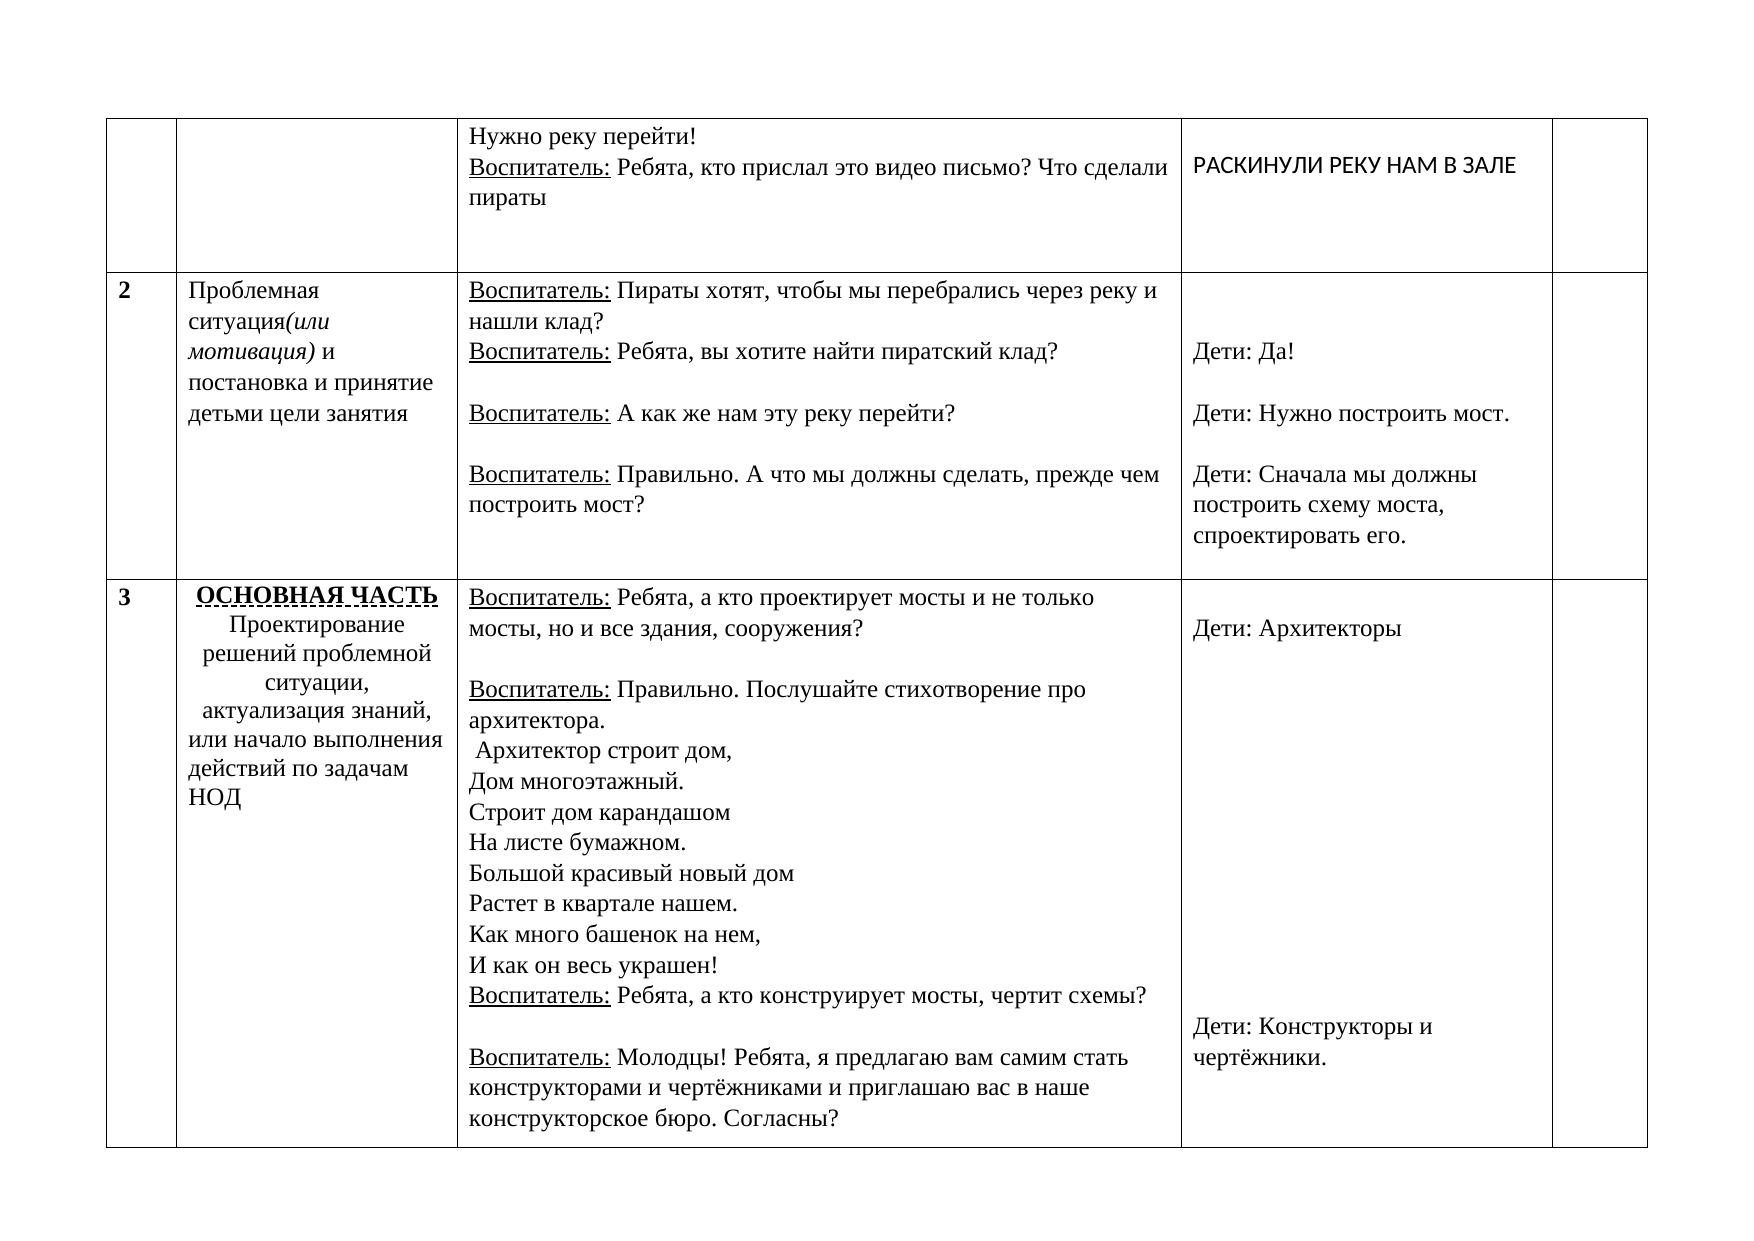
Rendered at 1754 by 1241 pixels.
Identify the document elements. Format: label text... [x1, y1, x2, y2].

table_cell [1182, 580, 1552, 1147]
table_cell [177, 119, 457, 272]
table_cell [1182, 119, 1552, 272]
table_cell 3 4 [107, 580, 176, 1147]
table_cell [1553, 273, 1647, 579]
table_cell [1553, 580, 1647, 1147]
table_cell Воспитатель: Пираты хотят, чтобы мы перебрались через реку и нашли клад? Воспитатель: Ребята, вы хотите найти пиратский клад? Воспитатель: А как же нам эту реку перейти? Воспитатель: Правильно. А что мы должны сделать, прежде чем построить мост? [458, 273, 1181, 579]
table_cell Дети: Да! Дети: Нужно построить мост. Дети: Сначала мы должны построить схему моста, спроектировать его. [1182, 273, 1552, 579]
table_cell 1 [107, 119, 176, 272]
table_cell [177, 580, 457, 1147]
table_cell 2 [107, 273, 176, 579]
table_cell Проблемная ситуация(или мотивация) и постановка и принятие детьми цели занятия [177, 273, 457, 579]
table_cell [1553, 119, 1647, 272]
